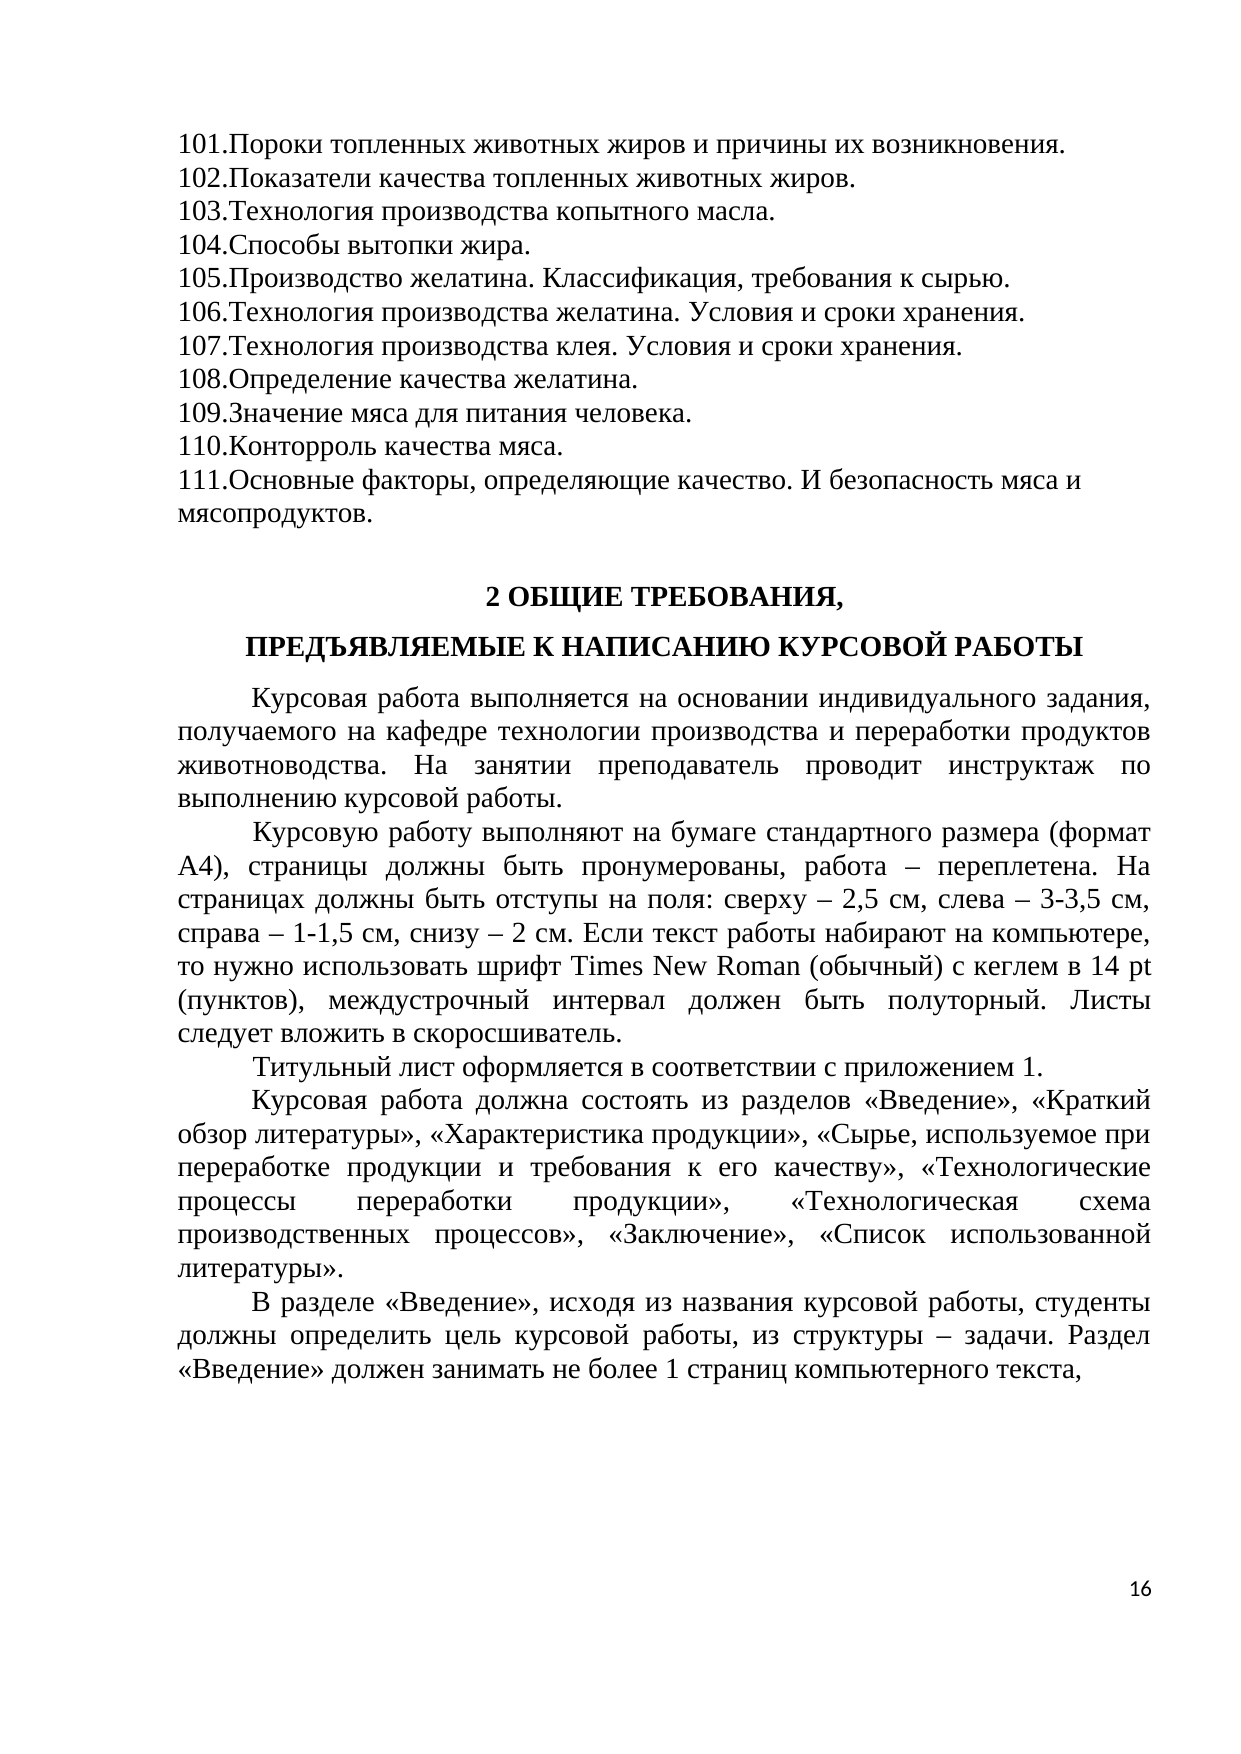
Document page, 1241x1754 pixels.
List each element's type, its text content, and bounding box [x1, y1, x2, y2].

text Титульный лист оформляется в соответствии с приложением 1. [177, 1049, 1152, 1082]
text 107.Технология производства клея. Условия и сроки хранения. [177, 328, 1152, 361]
text Курсовую работу выполняют на бумаге стандартного размера (формат А4), страницы должны быть пронумерованы, работа – переплетена. На страницах должны быть отступы на поля: сверху – 2,5 см, слева – 3-3,5 см, справа – 1-1,5 см, снизу – 2 см. Если текст работы набирают на компьютере, то нужно использовать шрифт Times New Roman (обычный) с кеглем в 14 pt (пунктов), междустрочный интервал должен быть полуторный. Листы следует вложить в скоросшиватель. [177, 814, 1152, 1049]
text 108.Определение качества желатина. [177, 361, 1152, 395]
text 2 ОБЩИЕ ТРЕБОВАНИЯ, [177, 579, 1152, 613]
text 111.Основные факторы, определяющие качество. И безопасность мяса и мясопродуктов. [177, 462, 1152, 529]
text Курсовая работа выполняется на основании индивидуального задания, получаемого на кафедре технологии производства и переработки продуктов животноводства. На занятии преподаватель проводит инструктаж по выполнению курсовой работы. [177, 680, 1152, 814]
text 106.Технология производства желатина. Условия и сроки хранения. [177, 294, 1152, 328]
text 105.Производство желатина. Классификация, требования к сырью. [177, 261, 1152, 294]
text 103.Технология производства копытного масла. [177, 193, 1152, 227]
text В разделе «Введение», исходя из названия курсовой работы, студенты должны определить цель курсовой работы, из структуры – задачи. Раздел «Введение» должен занимать не более 1 страниц компьютерного текста, [177, 1284, 1152, 1384]
text Курсовая работа должна состоять из разделов «Введение», «Краткий обзор литературы», «Характеристика продукции», «Сырье, используемое при переработке продукции и требования к его качеству», «Технологические процессы переработки продукции», «Технологическая схема производственных процессов», «Заключение», «Список использованной литературы». [177, 1082, 1152, 1284]
text 109.Значение мяса для питания человека. [177, 395, 1152, 428]
text 104.Способы вытопки жира. [177, 227, 1152, 261]
text 101.Пороки топленных животных жиров и причины их возникновения. [177, 126, 1152, 160]
text ПРЕДЪЯВЛЯЕМЫЕ К НАПИСАНИЮ КУРСОВОЙ РАБОТЫ [177, 629, 1152, 663]
text 110.Конторроль качества мяса. [177, 428, 1152, 462]
text 102.Показатели качества топленных животных жиров. [177, 160, 1152, 193]
